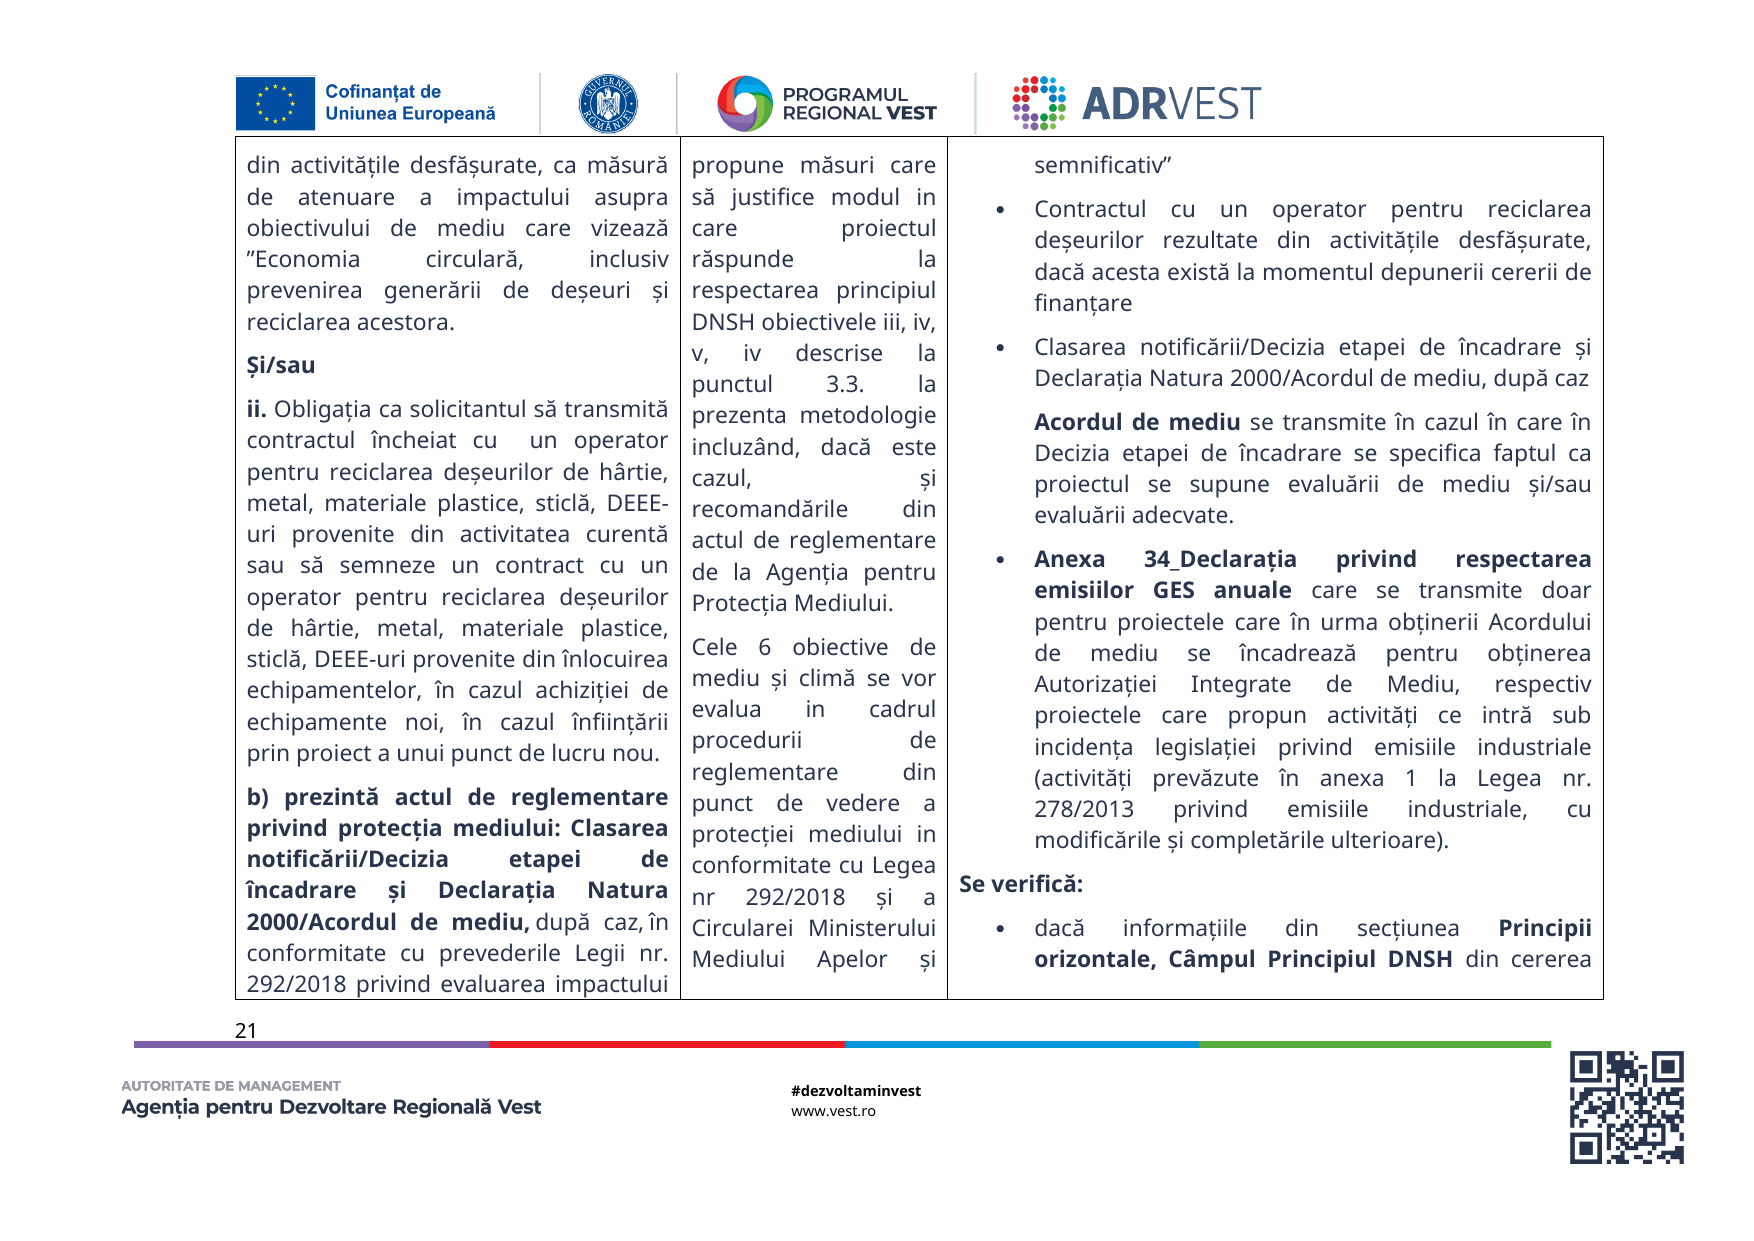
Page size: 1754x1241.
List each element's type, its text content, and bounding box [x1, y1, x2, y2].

picture [234, 73, 1262, 134]
picture [1561, 1042, 1693, 1173]
